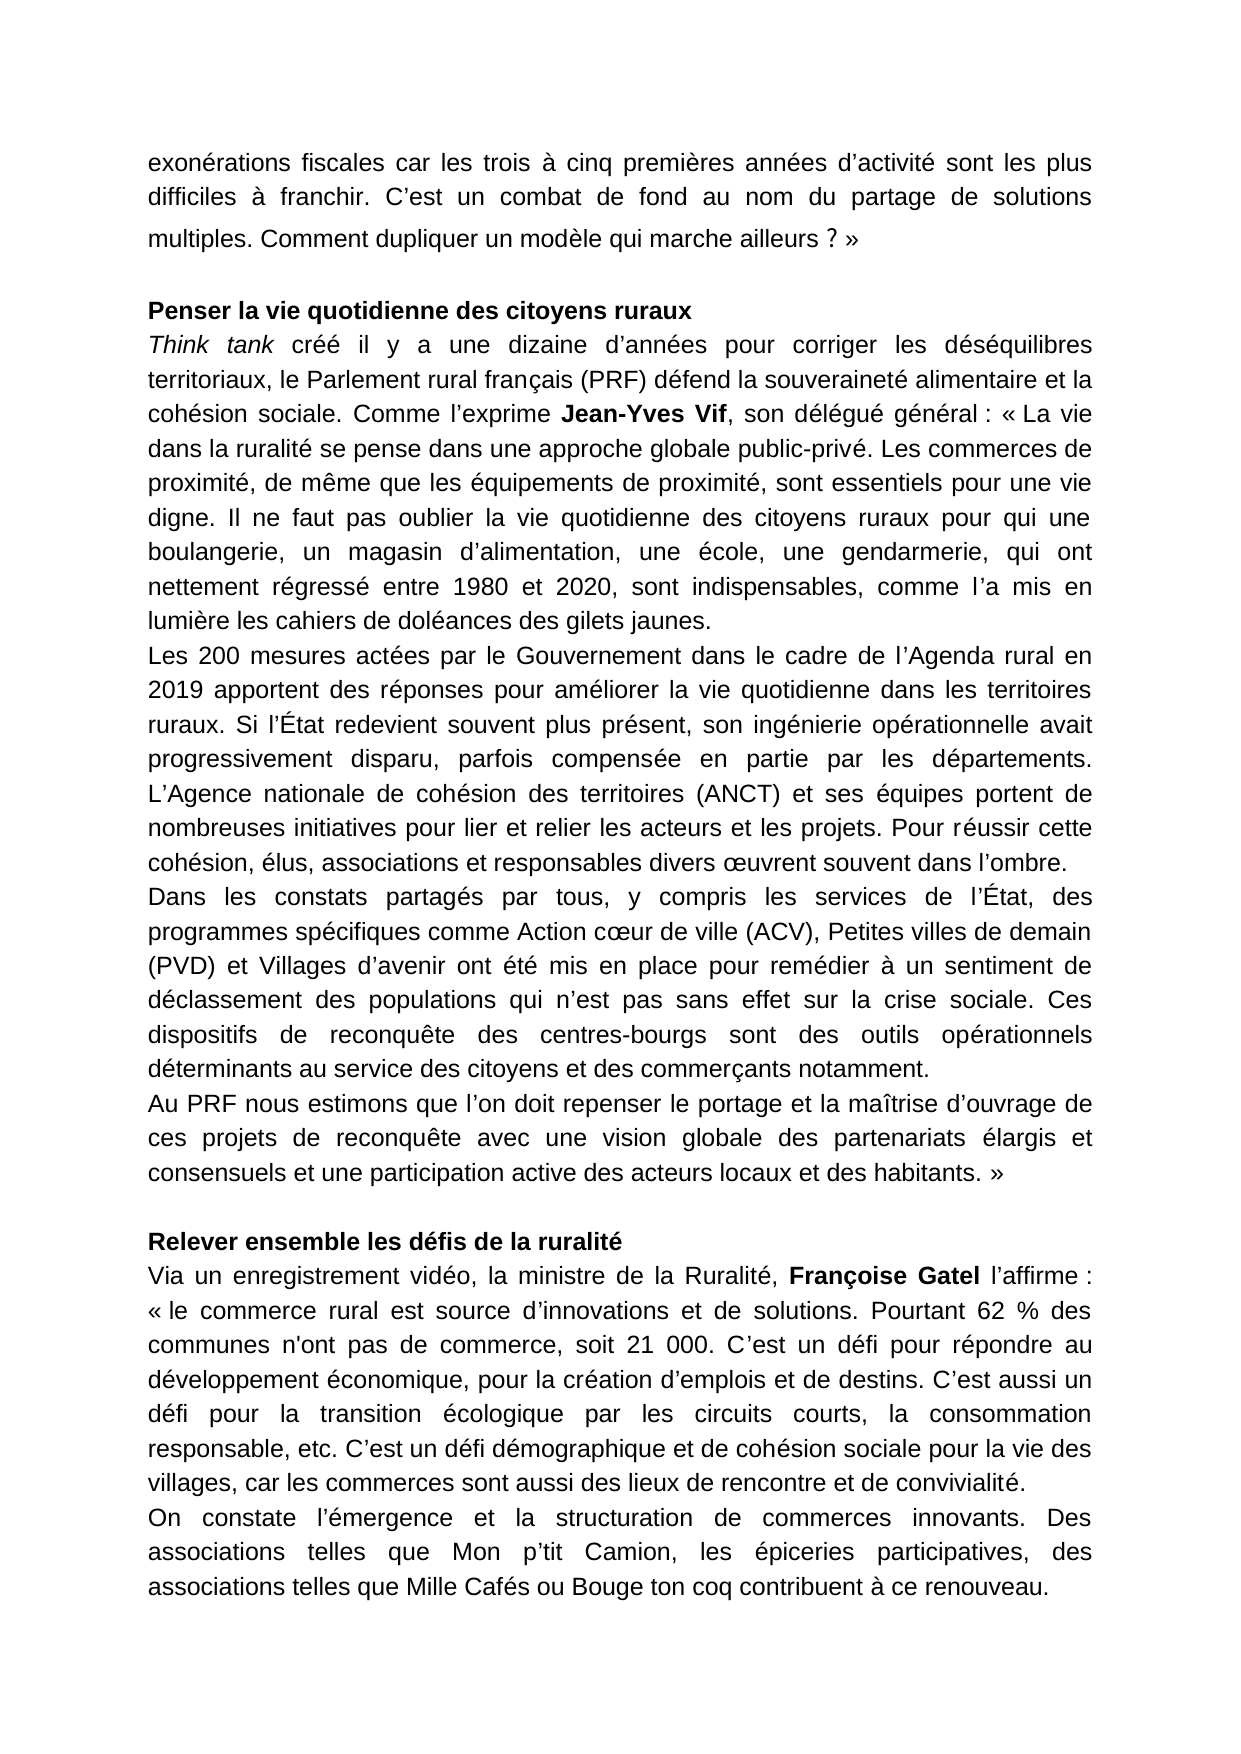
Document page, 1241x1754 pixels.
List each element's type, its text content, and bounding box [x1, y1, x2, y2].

text Relever ensemble les défis de la ruralité [148, 1227, 1093, 1256]
text Au PRF nous estimons que l’on doit repenser le portage et la maîtrise d’ouvrage de ces projets de reconquête avec une vision globale des partenariats élargis et consensuels et une participation active des acteurs locaux et des habitants. » [148, 1089, 1093, 1187]
text On constate l’émergence et la structuration de commerces innovants. Des associations telles que Mon p’tit Camion, les épiceries participatives, des associations telles que Mille Cafés ou Bouge ton coq contribuent à ce renouveau. [148, 1503, 1093, 1600]
text Penser la vie quotidienne des citoyens ruraux [148, 296, 1093, 325]
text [148, 148, 1093, 254]
text Les 200 mesures actées par le Gouvernement dans le cadre de l’Agenda rural en 2019 apportent des réponses pour améliorer la vie quotidienne dans les territoires ruraux. Si l’État redevient souvent plus présent, son ingénierie opérationnelle avait progressivement disparu, parfois compensée en partie par les départements. L’Agence nationale de cohésion des territoires (ANCT) et ses équipes portent de nombreuses initiatives pour lier et relier les acteurs et les projets. Pour réussir cette cohésion, élus, associations et responsables divers œuvrent souvent dans l’ombre. [148, 641, 1093, 876]
text Via un enregistrement vidéo, la ministre de la Ruralité, Françoise Gatel l’affirme : « le commerce rural est source d’innovations et de solutions. Pourtant 62 % des communes n'ont pas de commerce, soit 21 000. C’est un défi pour répondre au développement économique, pour la création d’emplois et de destins. C’est aussi un défi pour la transition écologique par les circuits courts, la consommation responsable, etc. C’est un défi démographique et de cohésion sociale pour la vie des villages, car les commerces sont aussi des lieux de rencontre et de convivialité. [148, 1261, 1093, 1497]
text Think tank créé il y a une dizaine d’années pour corriger les déséquilibres territoriaux, le Parlement rural français (PRF) défend la souveraineté alimentaire et la cohésion sociale. Comme l’exprime Jean-Yves Vif, son délégué général : « La vie dans la ruralité se pense dans une approche globale public-privé. Les commerces de proximité, de même que les équipements de proximité, sont essentiels pour une vie digne. Il ne faut pas oublier la vie quotidienne des citoyens ruraux pour qui une boulangerie, un magasin d’alimentation, une école, une gendarmerie, qui ont nettement régressé entre 1980 et 2020, sont indispensables, comme l’a mis en lumière les cahiers de doléances des gilets jaunes. [148, 330, 1093, 635]
text Dans les constats partagés par tous, y compris les services de l’État, des programmes spécifiques comme Action cœur de ville (ACV), Petites villes de demain (PVD) et Villages d’avenir ont été mis en place pour remédier à un sentiment de déclassement des populations qui n’est pas sans effet sur la crise sociale. Ces dispositifs de reconquête des centres-bourgs sont des outils opérationnels déterminants au service des citoyens et des commerçants notamment. [148, 882, 1093, 1083]
